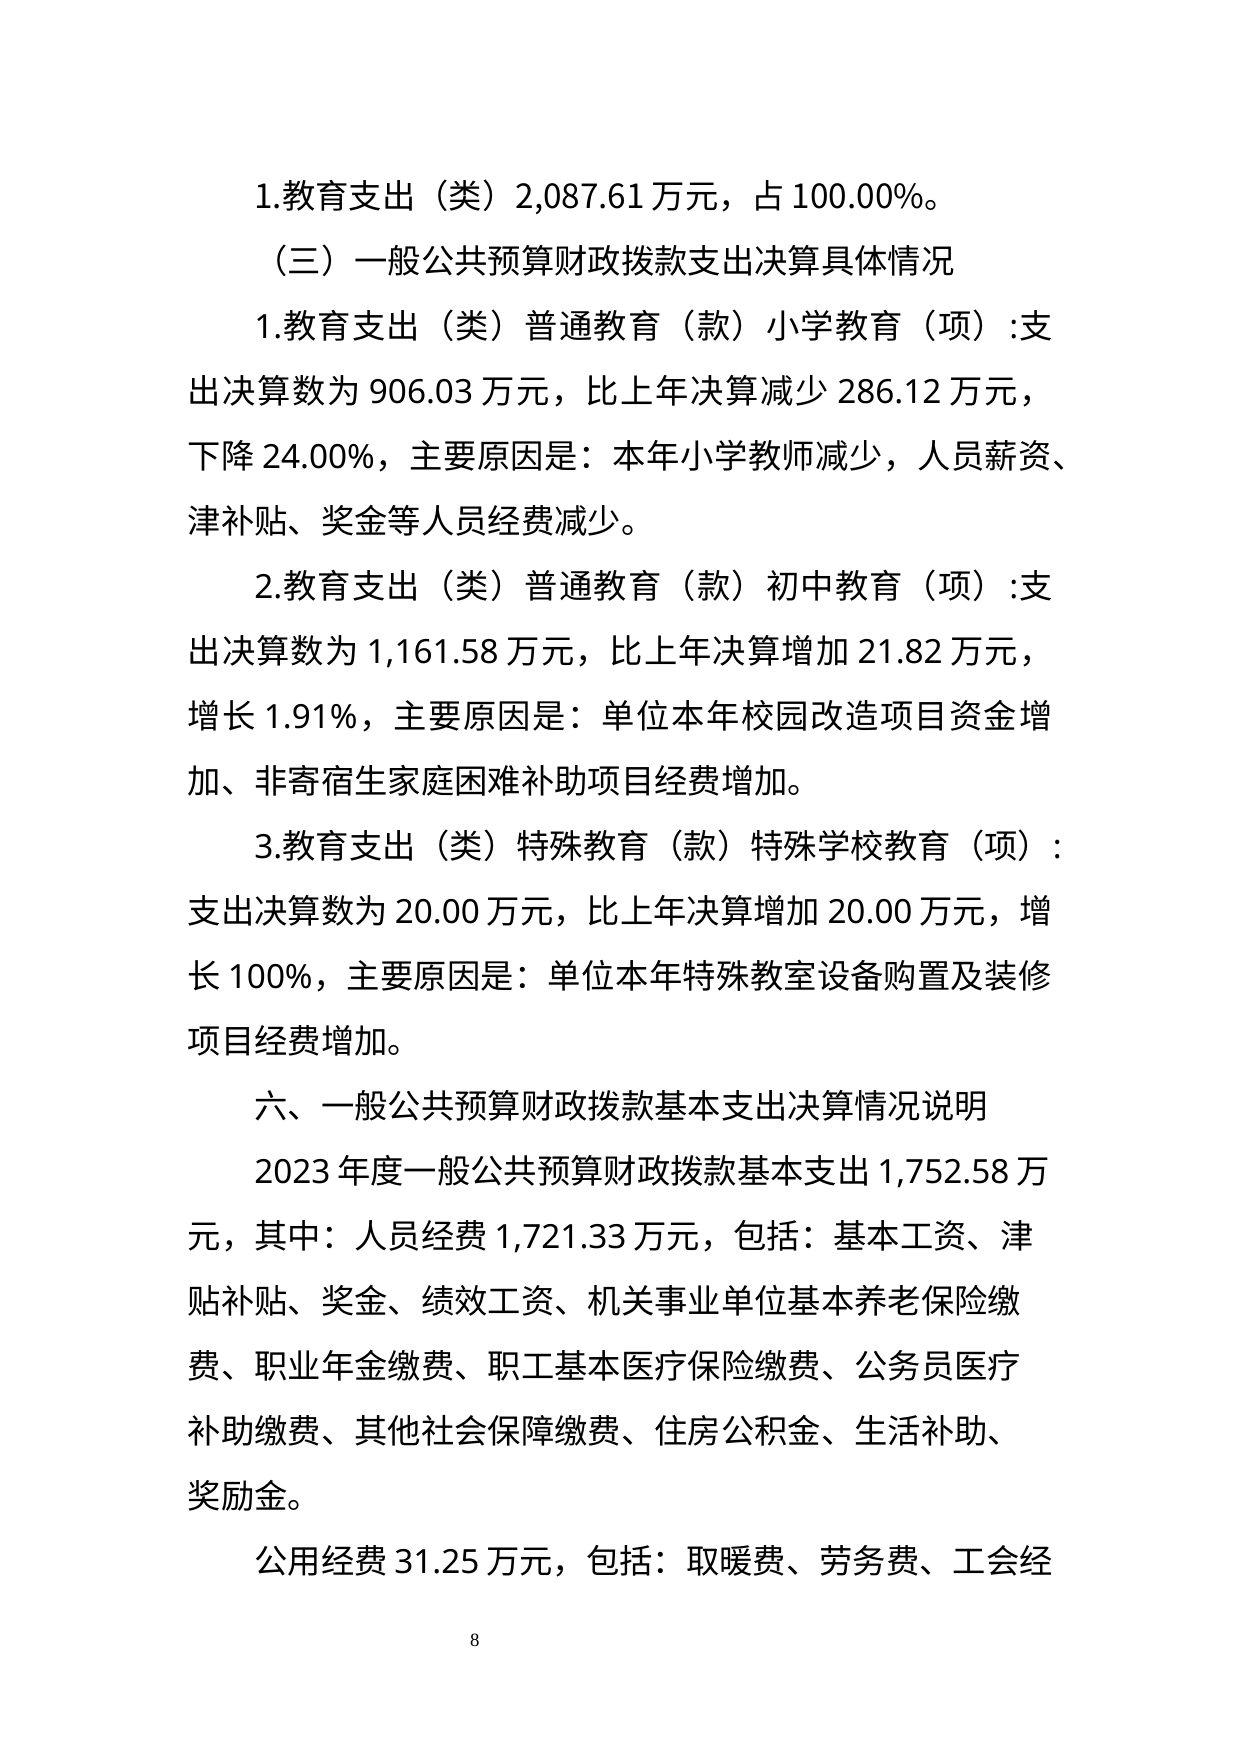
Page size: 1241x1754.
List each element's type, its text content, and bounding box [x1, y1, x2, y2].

text （三）一般公共预算财政拨款支出决算具体情况 [187, 227, 1053, 292]
text 2023年度一般公共预算财政拨款基本支出1,752.58万元，其中：人员经费1,721.33万元，包括：基本工资、津贴补贴、奖金、绩效工资、机关事业单位基本养老保险缴费、职业年金缴费、职工基本医疗保险缴费、公务员医疗补助缴费、其他社会保障缴费、住房公积金、生活补助、奖励金。 [187, 1137, 1053, 1527]
text 3.教育支出（类）特殊教育（款）特殊学校教育（项）:支出决算数为20.00万元，比上年决算增加20.00万元，增长100%，主要原因是：单位本年特殊教室设备购置及装修项目经费增加。 [187, 812, 1053, 1072]
text 1.教育支出（类）2,087.61万元，占100.00%。 [187, 162, 1053, 227]
text 六、一般公共预算财政拨款基本支出决算情况说明 [187, 1072, 1053, 1137]
text 2.教育支出（类）普通教育（款）初中教育（项）:支出决算数为1,161.58万元，比上年决算增加21.82万元，增长1.91%，主要原因是：单位本年校园改造项目资金增加、非寄宿生家庭困难补助项目经费增加。 [187, 552, 1053, 812]
text 1.教育支出（类）普通教育（款）小学教育（项）:支出决算数为906.03万元，比上年决算减少286.12万元，下降24.00%，主要原因是：本年小学教师减少，人员薪资、津补贴、奖金等人员经费减少。 [187, 292, 1053, 552]
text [187, 1527, 1053, 1592]
